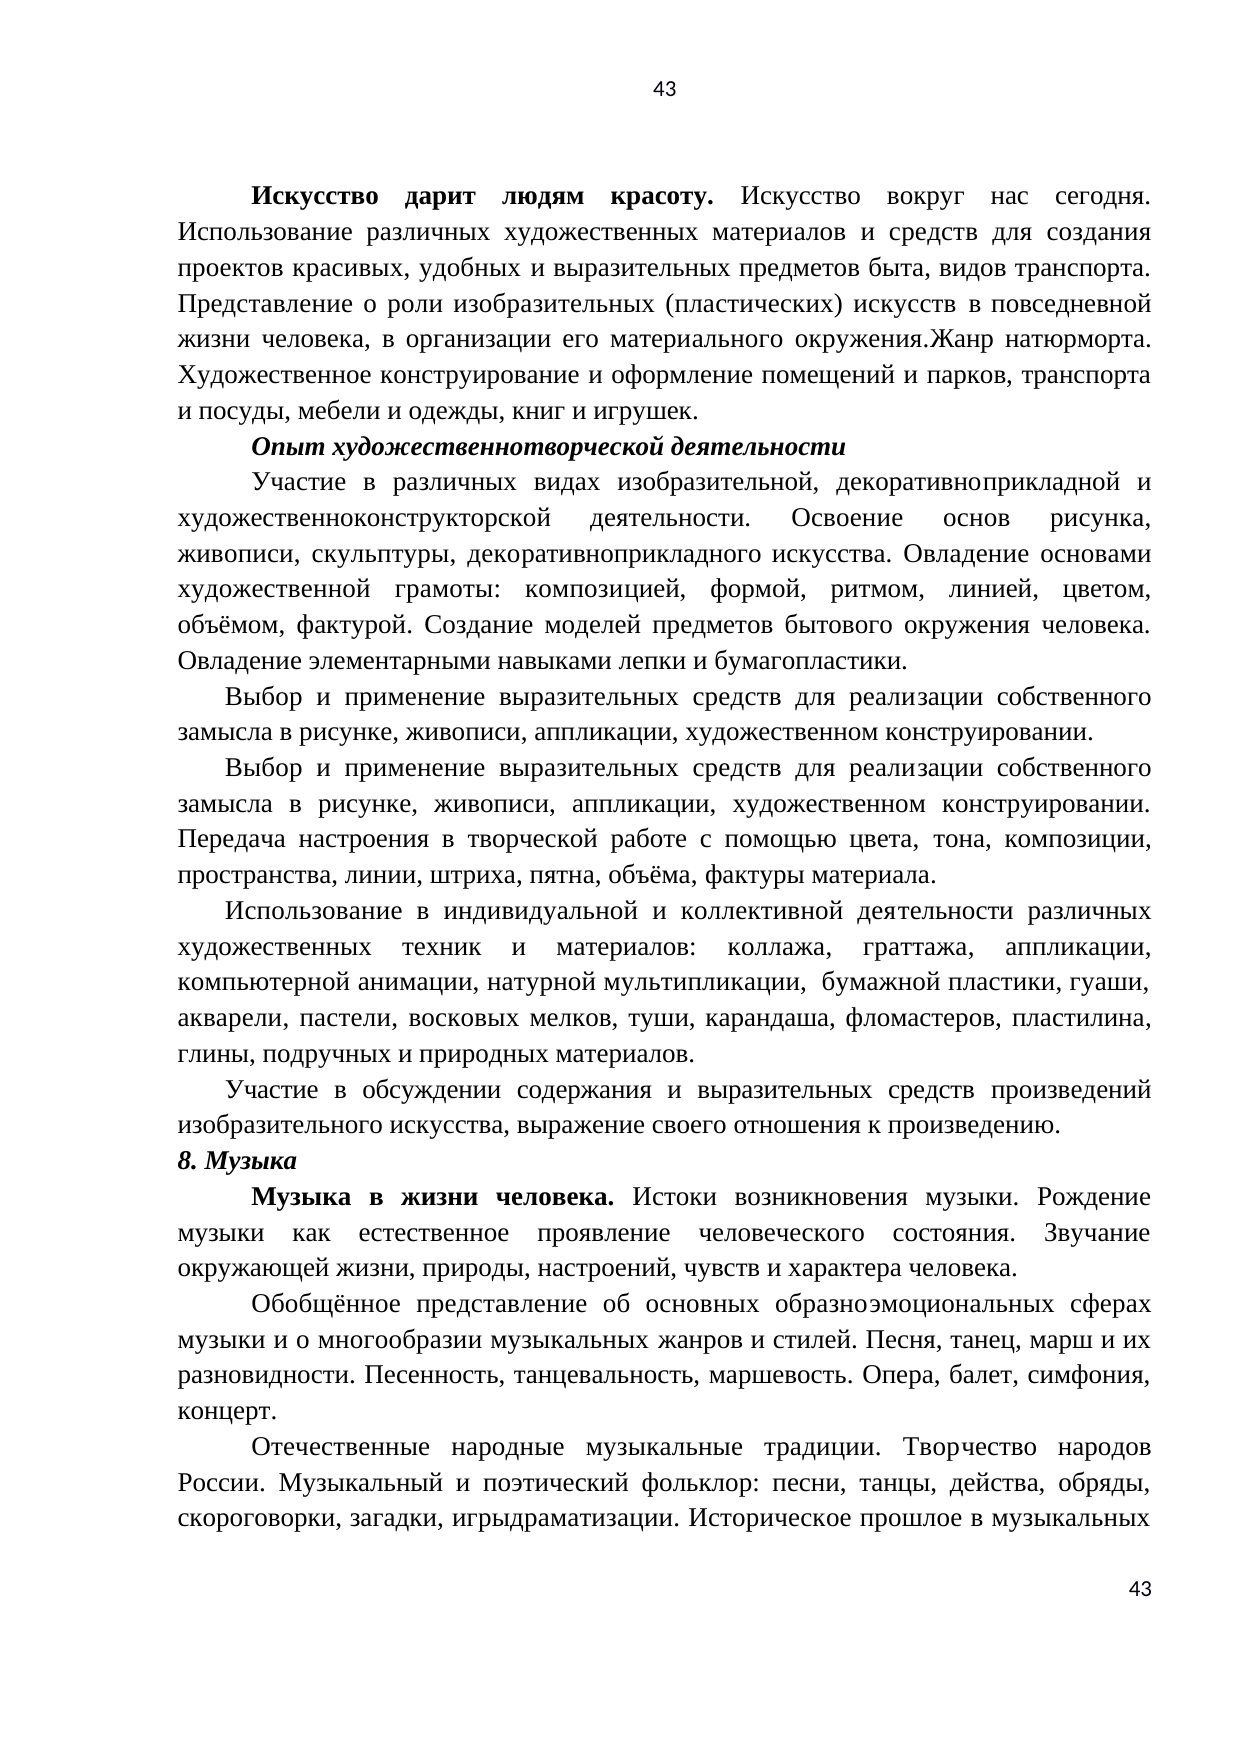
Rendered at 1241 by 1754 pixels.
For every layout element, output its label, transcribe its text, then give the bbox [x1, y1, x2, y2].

text Участие в различных видах изобразительной, декоративно­прикладной и художественно­конструкторской деятельности. Освоение основ рисунка, живописи, скульптуры, декоративно­прикладного искусства. Овладение основами художественной грамоты: композицией, формой, ритмом, линией, цветом, объёмом, фактурой. Создание моделей предметов бытового окружения человека. Овладение элементарными навыками лепки и бумагопластики. [177, 465, 1152, 675]
text 8. Музыка [177, 1144, 1152, 1175]
text Музыка в жизни человека. Истоки возникновения музыки. Рождение музыки как естественное проявление человеческого состояния. Звучание окружающей жизни, природы, настроений, чувств и характера человека. [177, 1180, 1152, 1282]
text Участие в обсуждении содержания и выразительных средств произведений изобразительного искусства, выражение своего отношения к произведению. [177, 1073, 1152, 1139]
text Искусство дарит людям красоту. Искусство вокруг нас сегодня. Использование различных художественных материалов и средств для создания проектов красивых, удобных и выразительных предметов быта, видов транспорта. Представление о роли изобразительных (пластических) искусств в повседневной жизни человека, в организации его материального окружения.Жанр натюрморта. Художественное конструирование и оформление помещений и парков, транспорта и посуды, мебели и одежды, книг и игрушек. [177, 179, 1152, 425]
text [177, 1430, 1152, 1533]
text Выбор и применение выразительных средств для реализации собственного замысла в рисунке, живописи, аппликации, художественном конструировании. Передача настроения в творческой работе с помощью цвета, тона, композиции, пространства, линии, штриха, пятна, объёма, фактуры материала. [177, 751, 1152, 889]
text Выбор и применение выразительных средств для реализации собственного замысла в рисунке, живописи, аппликации, художественном конструировании. [177, 680, 1152, 747]
text Обобщённое представление об основных образно­эмоциональных сферах музыки и о многообразии музыкальных жанров и стилей. Песня, танец, марш и их разновидности. Песенность, танцевальность, маршевость. Опера, балет, симфония, концерт. [177, 1287, 1152, 1425]
text Использование в индивидуальной и коллективной деятельности различных художественных техник и материалов: коллажа, граттажа, аппликации, компьютерной анимации, натурной мультипликации, бумажной пластики, гуаши, акварели, пастели, восковых мелков, туши, карандаша, фломастеров, пластилина, глины, подручных и природных материалов. [177, 894, 1152, 1068]
text Опыт художественно­творческой деятельности [177, 429, 1152, 461]
